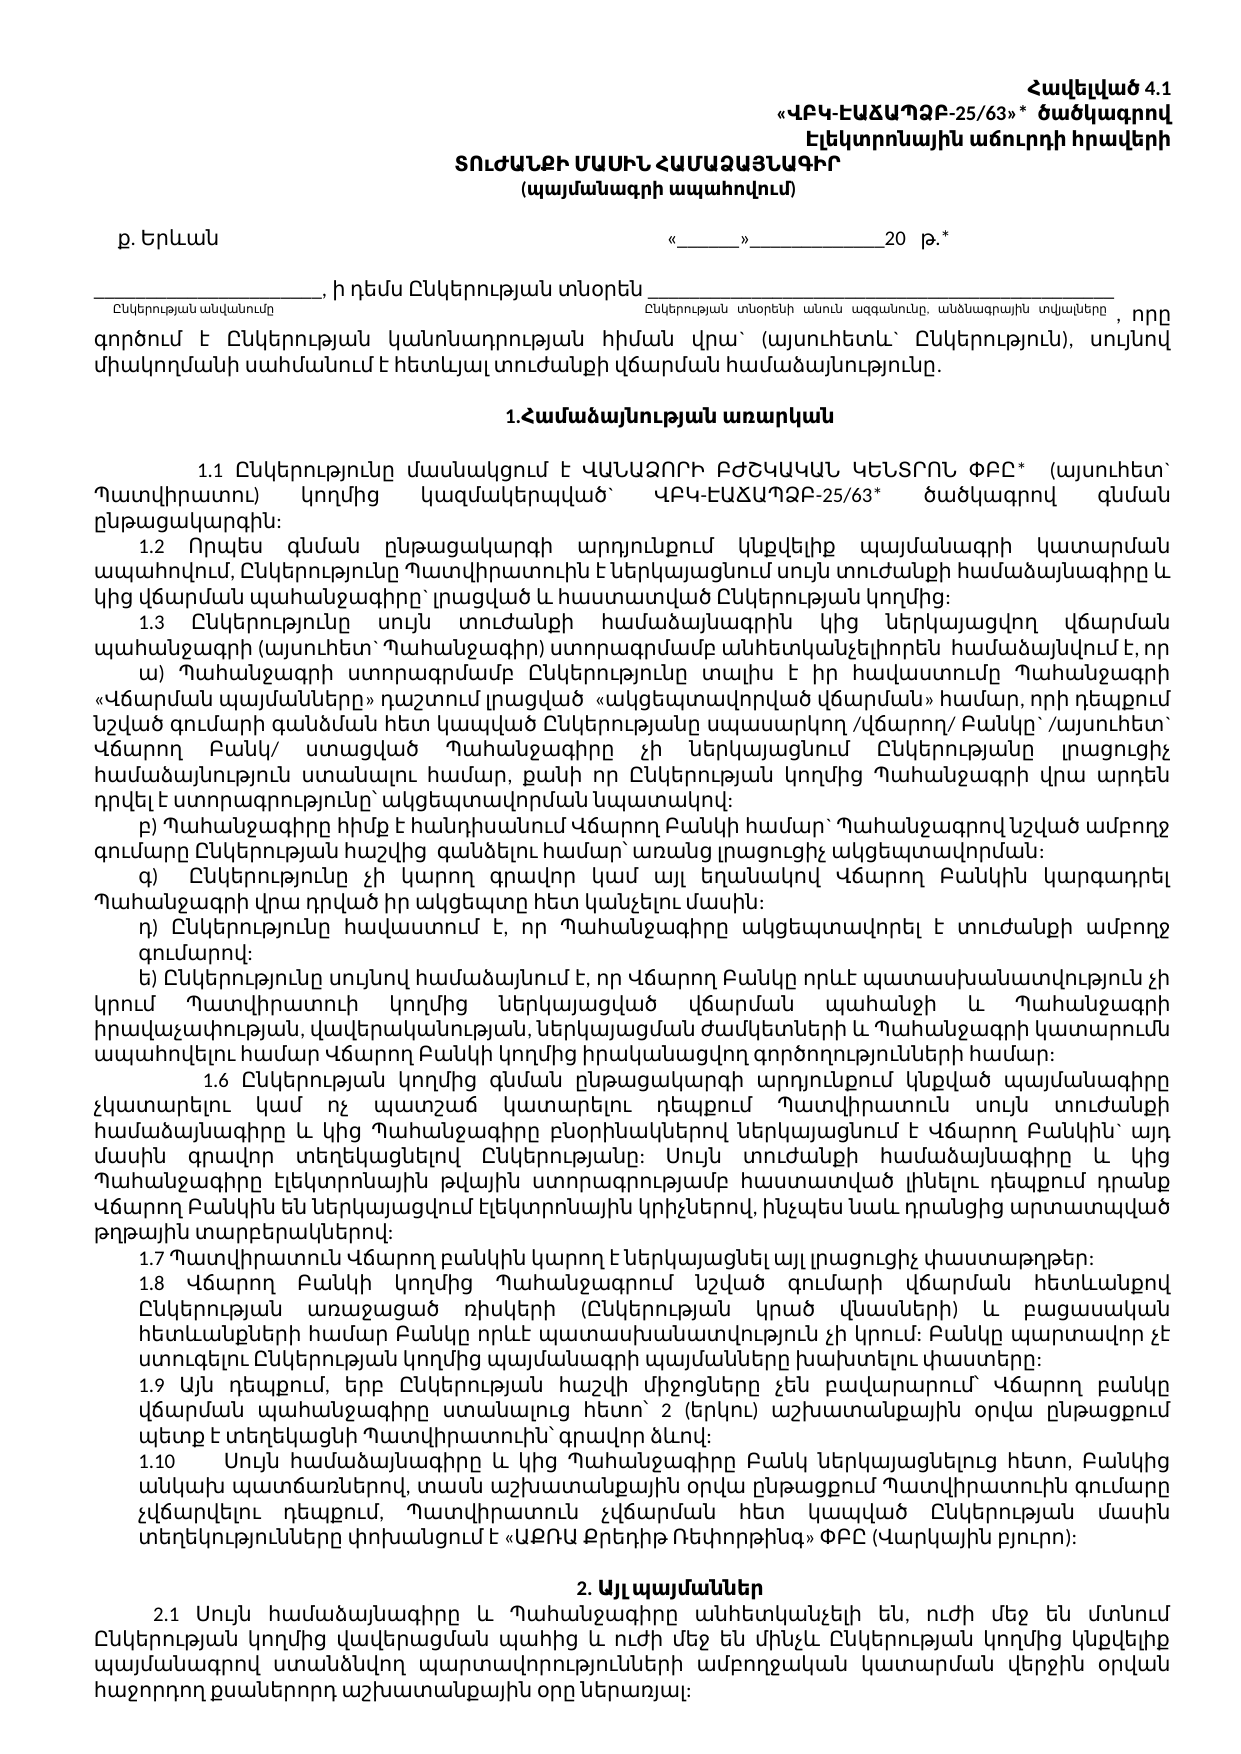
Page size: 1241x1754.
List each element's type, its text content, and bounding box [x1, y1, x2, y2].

text 2.1 Սույն համաձայնագիրը և Պահանջագիրը անհետկանչելի են, ուժի մեջ են մտնում Ընկերության կողմից վավերացման պահից և ուժի մեջ են մինչև Ընկերության կողմից կնքվելիք պայմանագրով ստանձնվող պարտավորությունների ամբողջական կատարման վերջին օրվան հաջորդող քսաներորդ աշխատանքային օրը ներառյալ: [94, 1601, 1171, 1702]
text 1.7 Պատվիրատուն Վճարող բանկին կարող է ներկայացնել այլ լրացուցիչ փաստաթղթեր: [138, 1245, 1171, 1270]
text «ՎԲԿ-ԷԱՃԱՊՁԲ-25/63»* ծածկագրով [94, 100, 1171, 126]
text բ) Պահանջագիրը հիմք է հանդիսանում Վճարող Բանկի համար` Պահանջագրով նշված ամբողջ գումարը Ընկերության հաշվից գանձելու համար՝ առանց լրացուցիչ ակցեպտավորման: [94, 813, 1171, 864]
text 1.3 Ընկերությունը սույն տուժանքի համաձայնագրին կից ներկայացվող վճարման պահանջագրի (այսուհետ` Պահանջագիր) ստորագրմամբ անհետկանչելիորեն համաձայնվում է, որ [94, 609, 1171, 660]
text ______________________, ի դեմս Ընկերության տնօրեն _____________________________________________ [94, 276, 1171, 301]
text 1.8 Վճարող Բանկի կողմից Պահանջագրում նշված գումարի վճարման հետևանքով Ընկերության առաջացած ռիսկերի (Ընկերության կրած վնասների) և բացասական հետևանքների համար Բանկը որևէ պատասխանատվություն չի կրում: Բանկը պարտավոր չէ ստուգելու Ընկերության կողմից պայմանագրի պայմանները խախտելու փաստերը: [138, 1270, 1171, 1372]
text գ) Ընկերությունը չի կարող գրավոր կամ այլ եղանակով Վճարող Բանկին կարգադրել Պահանջագրի վրա դրված իր ակցեպտը հետ կանչելու մասին: [94, 864, 1171, 914]
text ա) Պահանջագրի ստորագրմամբ Ընկերությունը տալիս է իր հավաստումը Պահանջագրի «Վճարման պայմանները» դաշտում լրացված «ակցեպտավորված վճարման» համար, որի դեպքում նշված գումարի գանձման հետ կապված Ընկերությանը սպասարկող /վճարող/ Բանկը` /այսուհետ` Վճարող Բանկ/ ստացված Պահանջագիրը չի ներկայացնում Ընկերությանը լրացուցիչ համաձայնություն ստանալու համար, քանի որ Ընկերության կողմից Պահանջագրի վրա արդեն դրվել է ստորագրությունը՝ ակցեպտավորման նպատակով: [94, 660, 1171, 813]
text 1.2 Որպես գնման ընթացակարգի արդյունքում կնքվելիք պայմանագրի կատարման ապահովում, Ընկերությունը Պատվիրատուին է ներկայացնում սույն տուժանքի համաձայնագիրը և կից վճարման պահանջագիրը` լրացված և հաստատված Ընկերության կողմից: [94, 533, 1171, 609]
text Էլեկտրոնային աճուրդի հրավերի [94, 126, 1171, 151]
text ք. Երևան «______»_____________20 թ.* [94, 225, 1171, 250]
text 1.9 Այն դեպքում, երբ Ընկերության հաշվի միջոցները չեն բավարարում՝ Վճարող բանկը վճարման պահանջագիրը ստանալուց հետո՝ 2 (երկու) աշխատանքային օրվա ընթացքում պետք է տեղեկացնի Պատվիրատուին՝ գրավոր ձևով: [138, 1372, 1171, 1448]
text ՏՈւԺԱՆՔԻ ՄԱՍԻՆ ՀԱՄԱՁԱՅՆԱԳԻՐ [94, 151, 1171, 177]
text Հավելված 4.1 [94, 75, 1171, 100]
text ե) Ընկերությունը սույնով համաձայնում է, որ Վճարող Բանկը որևէ պատասխանատվություն չի կրում Պատվիրատուի կողմից ներկայացված վճարման պահանջի և Պահանջագրի իրավաչափության, վավերականության, ներկայացման ժամկետների և Պահանջագրի կատարումն ապահովելու համար Վճարող Բանկի կողմից իրականացվող գործողությունների համար: [94, 965, 1171, 1067]
text 1.1 Ընկերությունը մասնակցում է ՎԱՆԱՁՈՐԻ ԲԺՇԿԱԿԱՆ ԿԵՆՏՐՈՆ ՓԲԸ* (այսուհետ` Պատվիրատու) կողմից կազմակերպված` ՎԲԿ-ԷԱՃԱՊՁԲ-25/63* ծածկագրով գնման ընթացակարգին: [94, 457, 1171, 533]
text (պայմանագրի ապահովում) [94, 177, 1171, 199]
text 1.10 Սույն համաձայնագիրը և կից Պահանջագիրը Բանկ ներկայացնելուց հետո, Բանկից անկախ պատճառներով, տասն աշխատանքային օրվա ընթացքում Պատվիրատուին գումարը չվճարվելու դեպքում, Պատվիրատուն չվճարման հետ կապված Ընկերության մասին տեղեկությունները փոխանցում է «ԱՔՌԱ Քրեդիթ Ռեփորթինգ» ՓԲԸ (Վարկային բյուրո): [138, 1448, 1171, 1550]
text 2. Այլ պայմաններ [169, 1575, 1171, 1601]
text Ընկերության անվանումը Ընկերության տնօրենի անուն ազգանունը, անձնագրային տվյալները , որը գործում է Ընկերության կանոնադրության հիման վրա` (այսուհետև` Ընկերություն), սույնով միակողմանի սահմանում է հետևյալ տուժանքի վճարման համաձայնությունը. [94, 301, 1171, 377]
text 1.6 Ընկերության կողմից գնման ընթացակարգի արդյունքում կնքված պայմանագիրը չկատարելու կամ ոչ պատշաճ կատարելու դեպքում Պատվիրատուն սույն տուժանքի համաձայնագիրը և կից Պահանջագիրը բնօրինակներով ներկայացնում է Վճարող Բանկին` այդ մասին գրավոր տեղեկացնելով Ընկերությանը: Սույն տուժանքի համաձայնագիրը և կից Պահանջագիրը էլեկտրոնային թվային ստորագրությամբ հաստատված լինելու դեպքում դրանք Վճարող Բանկին են ներկայացվում էլեկտրոնային կրիչներով, ինչպես նաև դրանցից արտատպված թղթային տարբերակներով: [94, 1067, 1171, 1245]
text 1.Համաձայնության առարկան [169, 403, 1171, 428]
text դ) Ընկերությունը հավաստում է, որ Պահանջագիրը ակցեպտավորել է տուժանքի ամբողջ գումարով: [138, 914, 1171, 965]
